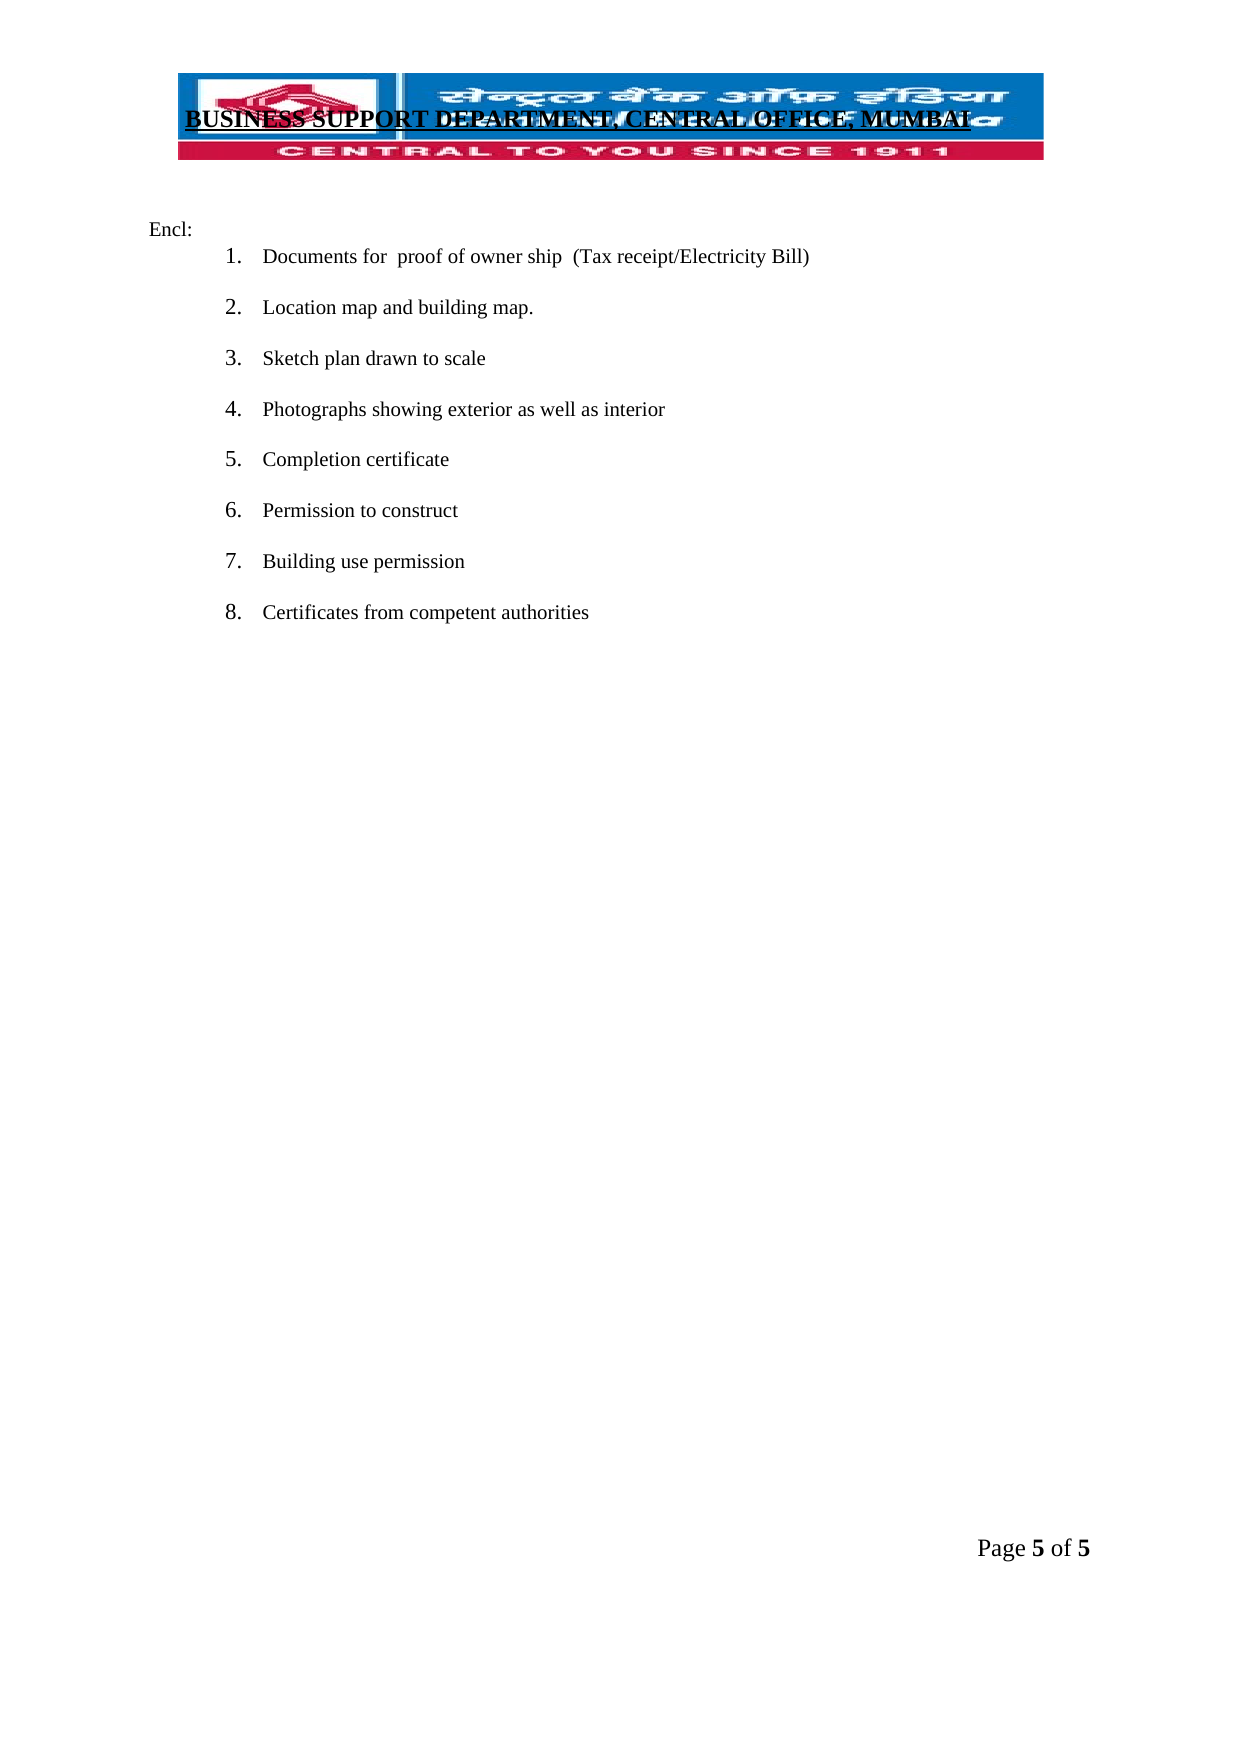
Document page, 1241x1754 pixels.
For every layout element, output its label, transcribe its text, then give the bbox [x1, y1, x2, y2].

list Permission to construct [225, 496, 1089, 523]
text Encl: [148, 217, 1089, 241]
list Sketch plan drawn to scale [225, 344, 1089, 370]
picture [178, 73, 1044, 160]
list Photographs showing exterior as well as interior [225, 394, 1089, 421]
list Location map and building map. [225, 293, 1089, 319]
list Completion certificate [225, 445, 1089, 472]
list Certificates from competent authorities [225, 598, 1089, 624]
list Building use permission [225, 547, 1089, 574]
list Documents for proof of owner ship (Tax receipt/Electricity Bill) [225, 242, 1089, 268]
